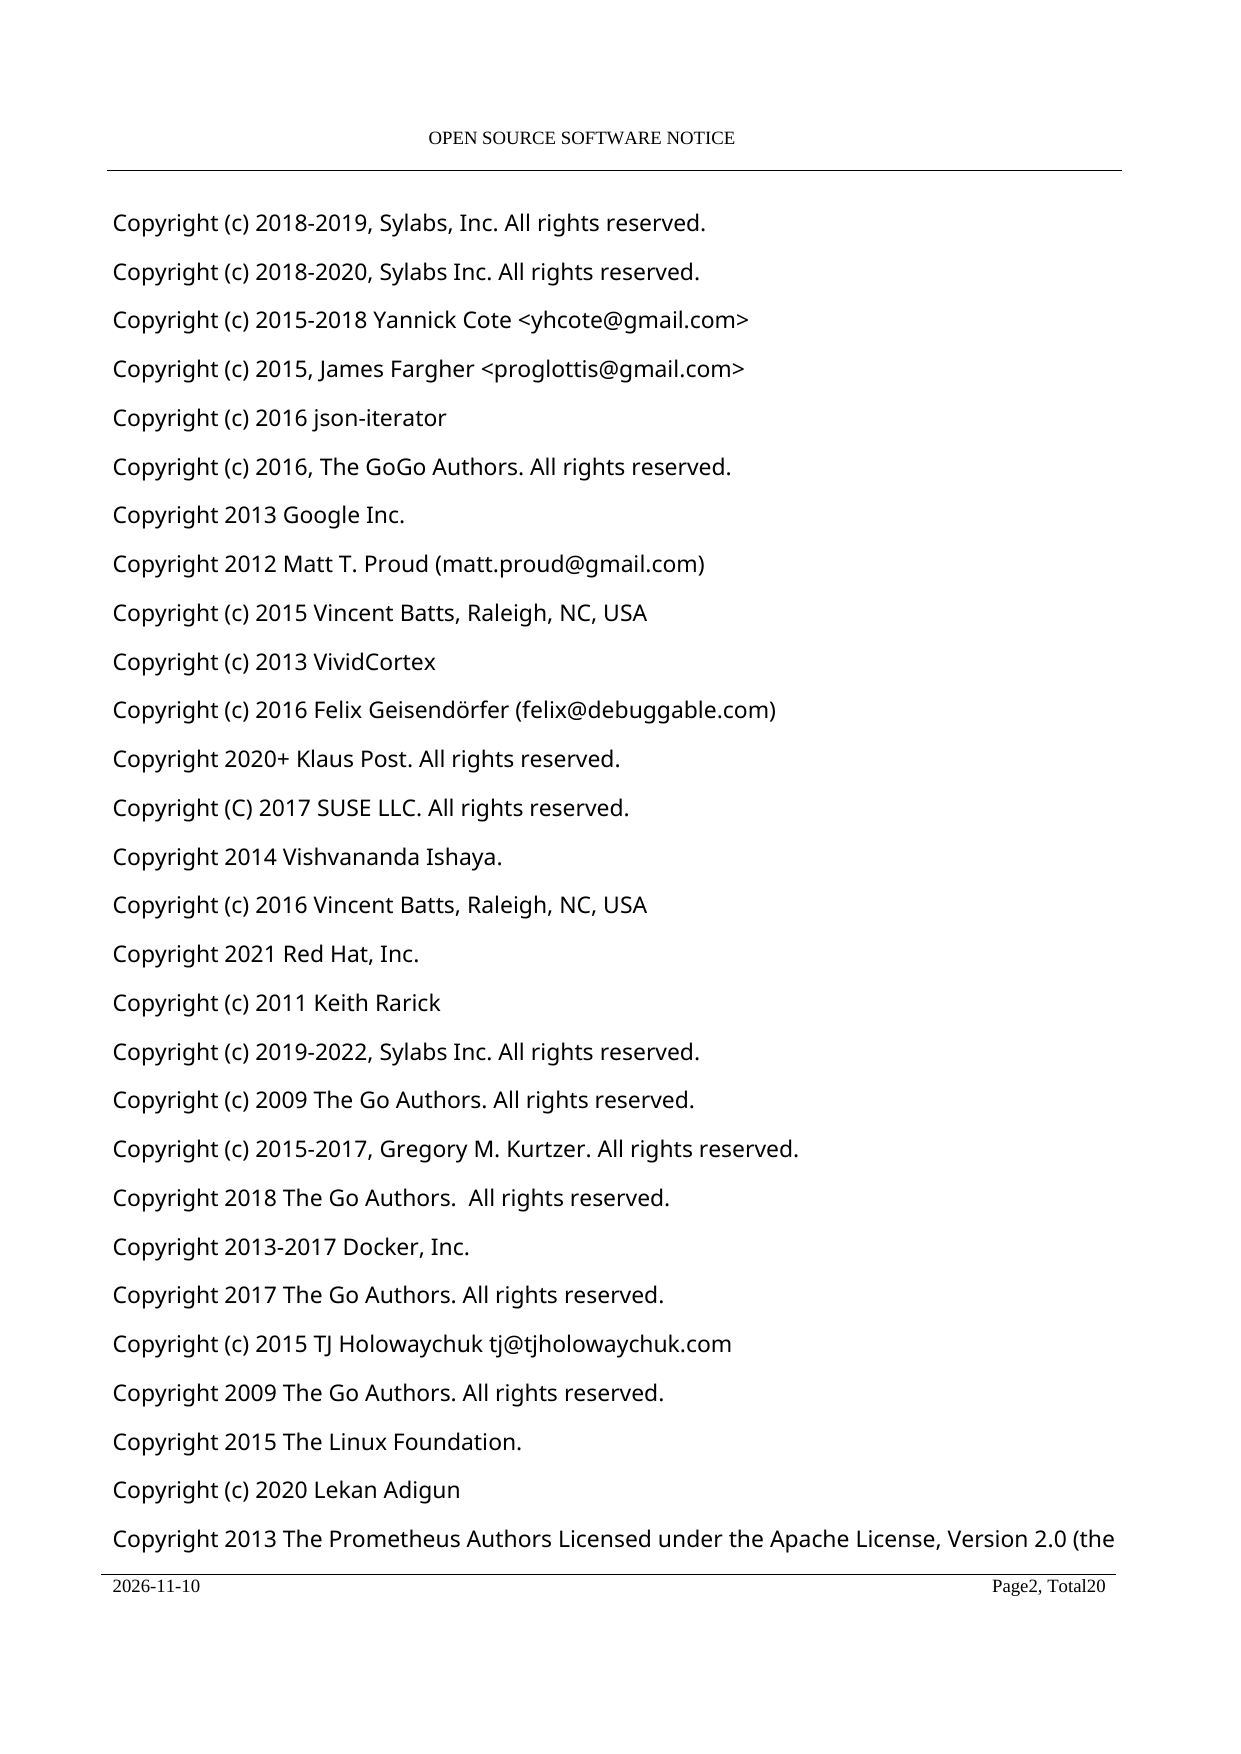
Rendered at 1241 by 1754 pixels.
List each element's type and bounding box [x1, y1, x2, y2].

text [112, 206, 1128, 1555]
